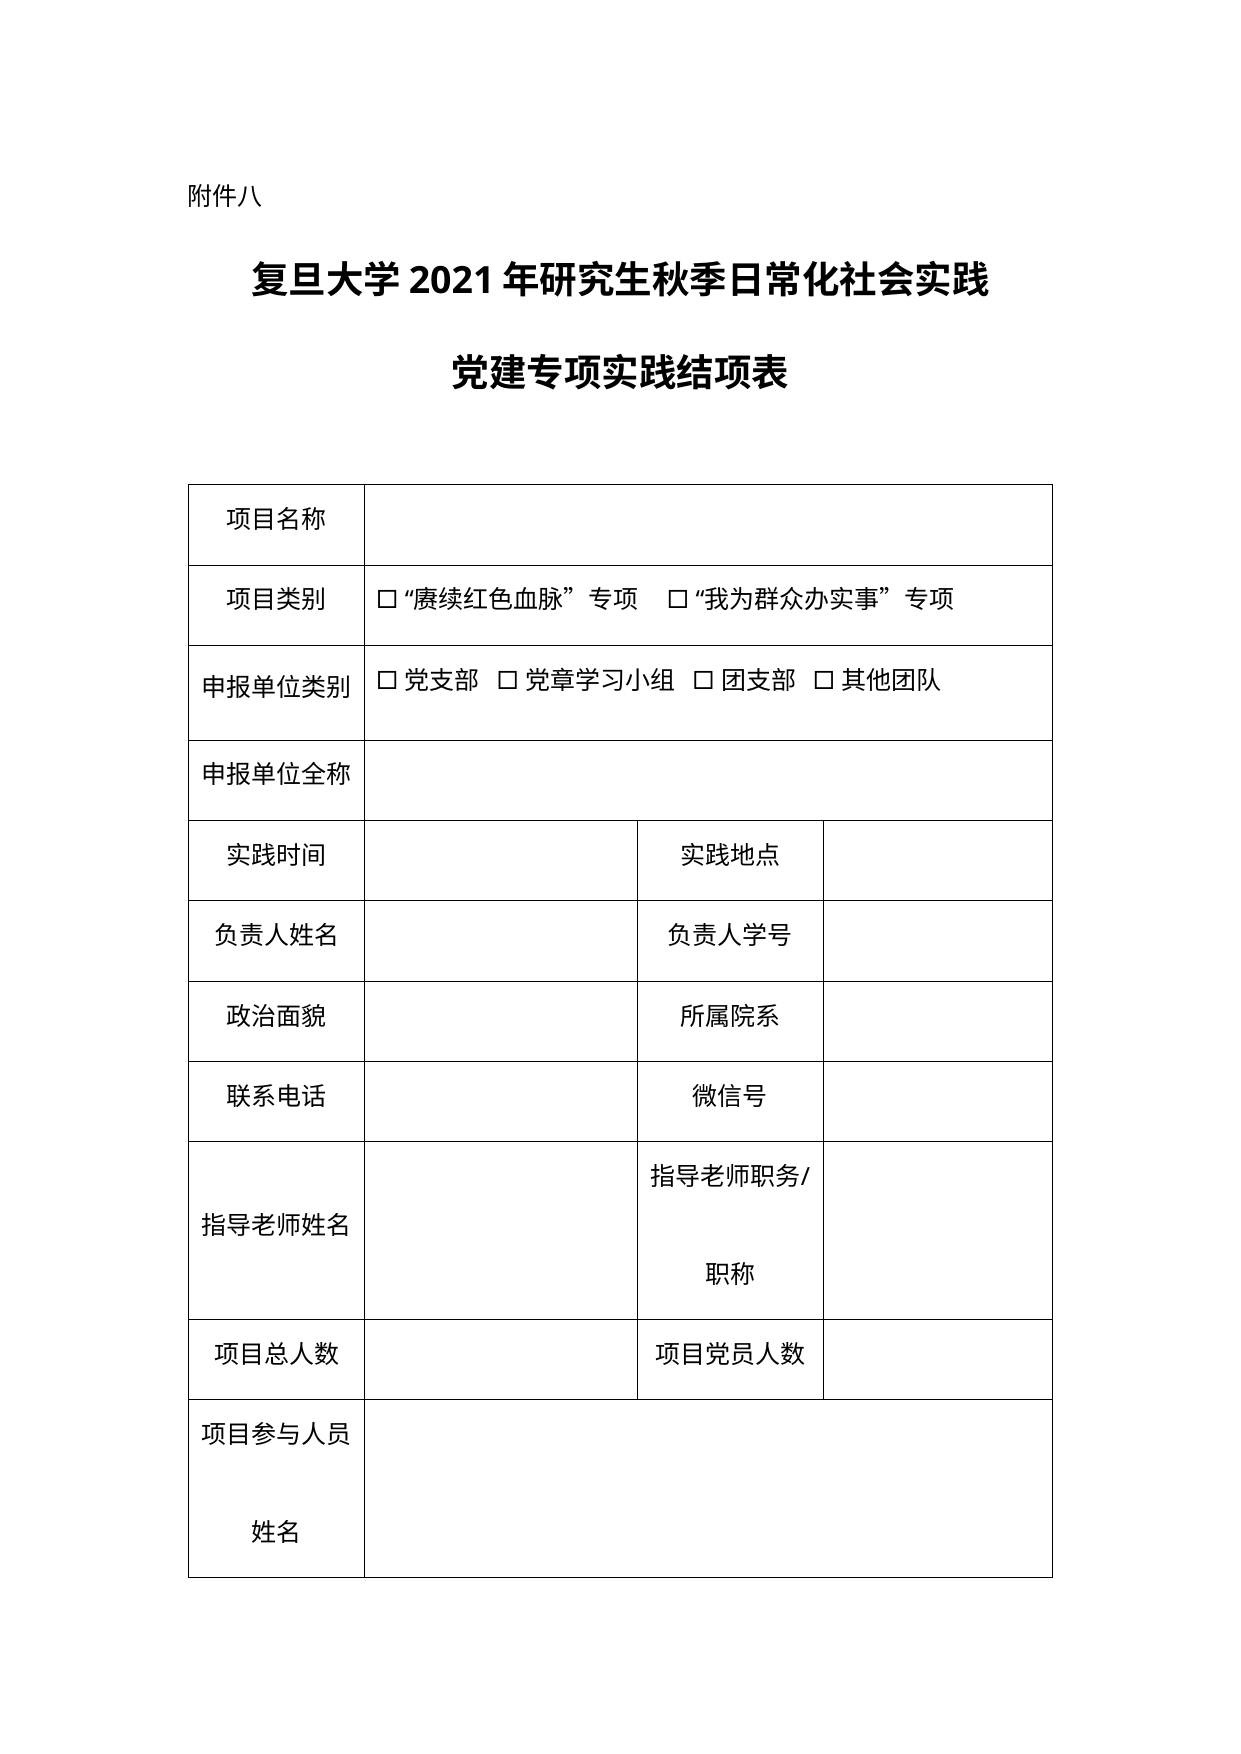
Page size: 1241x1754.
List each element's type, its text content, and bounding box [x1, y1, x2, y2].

table_cell [824, 1320, 1052, 1399]
table_header 项目名称 [189, 485, 364, 564]
table_cell 申报单位类别 [189, 646, 364, 739]
text 复旦大学2021年研究生秋季日常化社会实践 [187, 245, 1053, 310]
table_cell 联系电话 [189, 1062, 364, 1141]
table_cell [365, 901, 637, 981]
table_cell [824, 901, 1052, 981]
table_cell 负责人学号 [638, 901, 823, 981]
table_cell [824, 821, 1052, 900]
table_cell 项目党员人数 [638, 1320, 823, 1399]
table_cell [824, 1142, 1052, 1319]
table_cell [365, 1062, 637, 1141]
table_cell 所属院系 [638, 982, 823, 1061]
table_cell 项目参与人员姓名 [189, 1400, 364, 1577]
table_cell [365, 741, 1052, 820]
table_header [365, 485, 1052, 564]
table_cell 实践地点 [638, 821, 823, 900]
table_cell [365, 1142, 637, 1319]
table_cell 申报单位全称 [189, 741, 364, 820]
table_cell 指导老师姓名 [189, 1142, 364, 1319]
table_cell [365, 1400, 1052, 1577]
text 附件八 [187, 162, 1053, 227]
table_cell “赓续红色血脉”专项 “我为群众办实事”专项 [365, 566, 1052, 645]
table_cell 指导老师职务/职称 [638, 1142, 823, 1319]
table_cell [365, 821, 637, 900]
table_cell [365, 982, 637, 1061]
text 党建专项实践结项表 [187, 337, 1053, 402]
table_cell 政治面貌 [189, 982, 364, 1061]
table_cell 项目总人数 [189, 1320, 364, 1399]
table_cell 微信号 [638, 1062, 823, 1141]
table_cell 党支部 党章学习小组 团支部 其他团队 [365, 646, 1052, 739]
table_cell 负责人姓名 [189, 901, 364, 981]
table_cell [824, 982, 1052, 1061]
table_cell [365, 1320, 637, 1399]
table_cell [824, 1062, 1052, 1141]
table_cell 项目类别 [189, 566, 364, 645]
table_cell 实践时间 [189, 821, 364, 900]
